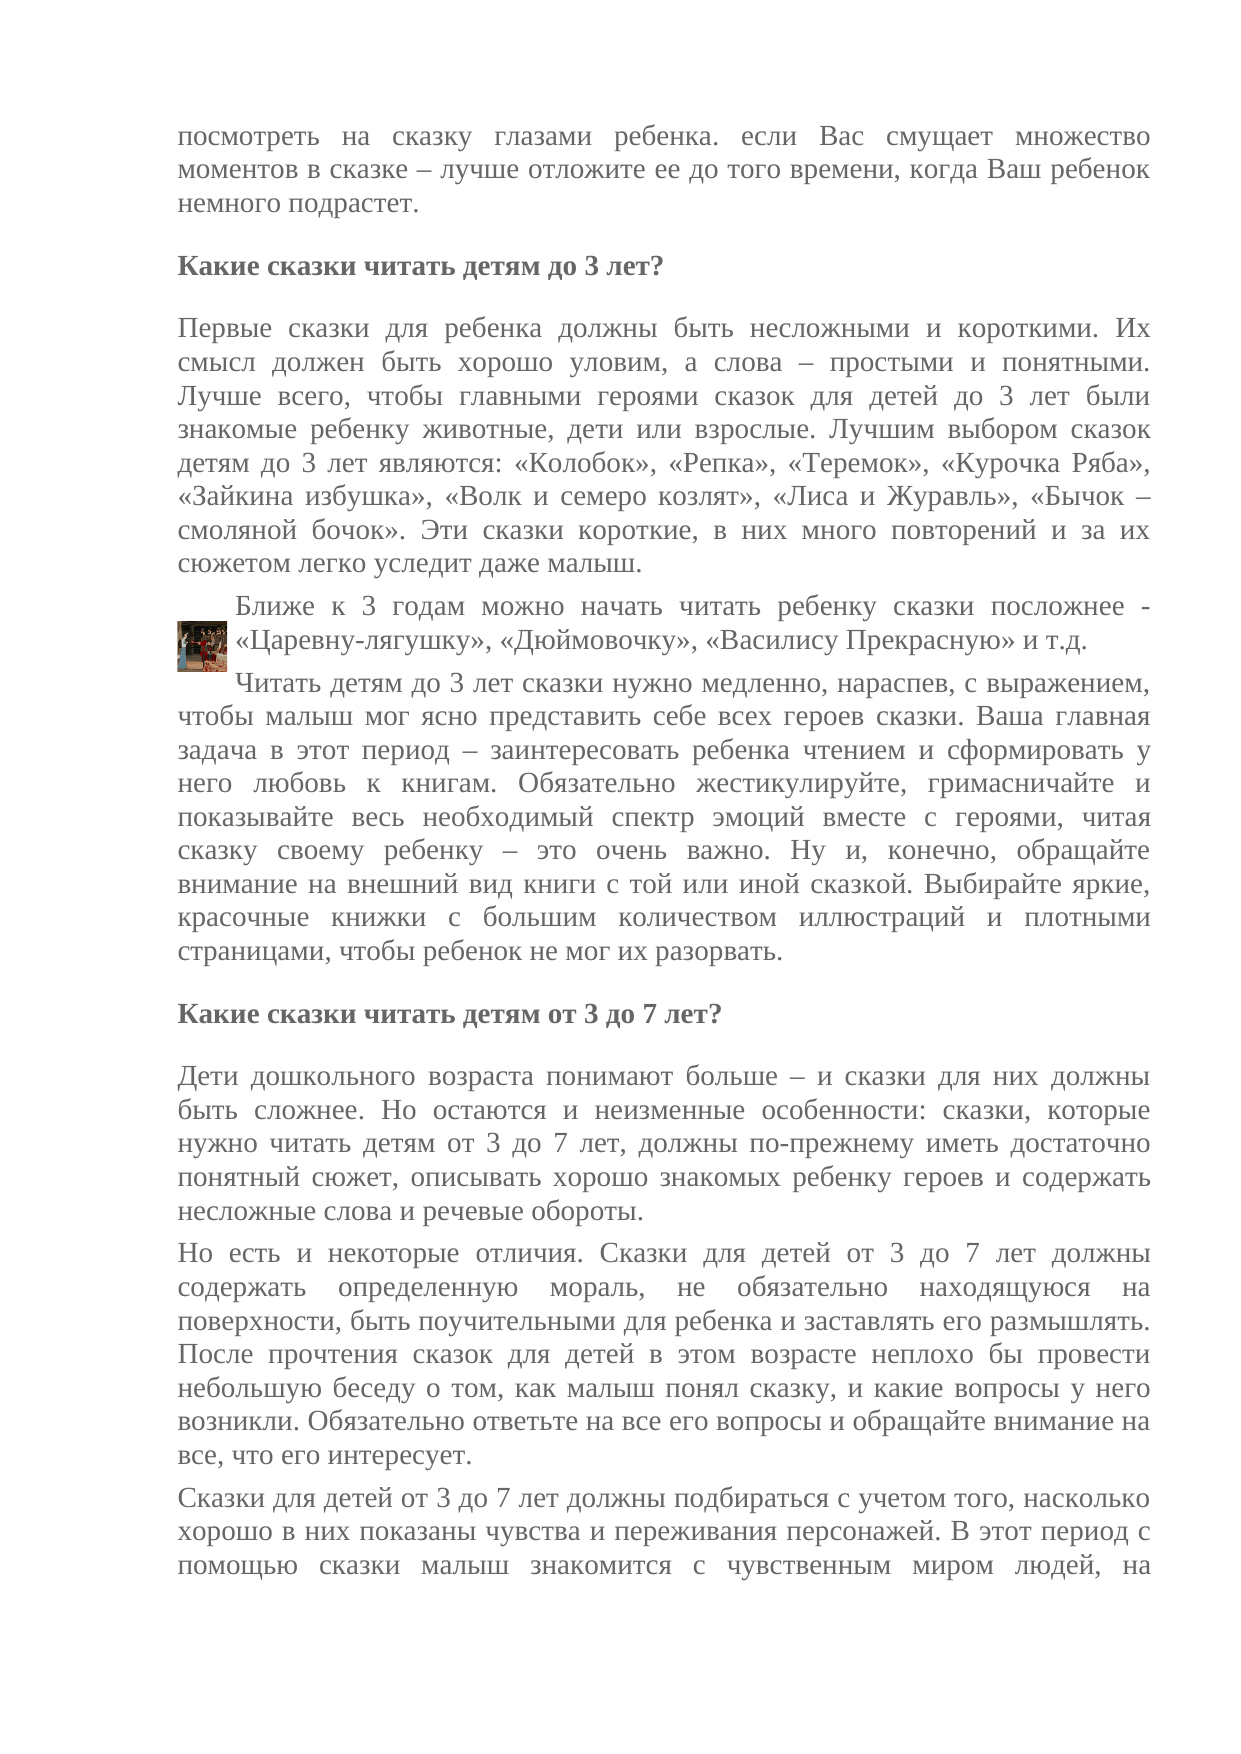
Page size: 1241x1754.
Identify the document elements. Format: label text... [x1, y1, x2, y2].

text Первые сказки для ребенка должны быть несложными и короткими. Их смысл должен быть хорошо уловим, а слова – простыми и понятными. Лучше всего, чтобы главными героями сказок для детей до 3 лет были знакомые ребенку животные, дети или взрослые. Лучшим выбором сказок детям до 3 лет являются: «Колобок», «Репка», «Теремок», «Курочка Ряба», «Зайкина избушка», «Волк и семеро козлят», «Лиса и Журавль», «Бычок – смоляной бочок». Эти сказки короткие, в них много повторений и за их сюжетом легко уследит даже малыш. [177, 311, 1152, 579]
text Ближе к 3 годам можно начать читать ребенку сказки посложнее - «Царевну-лягушку», «Дюймовочку», «Василису Прекрасную» и т.д. [177, 588, 1152, 655]
text Какие сказки читать детям от 3 до 7 лет? [177, 996, 1152, 1029]
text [177, 1480, 1152, 1580]
picture [177, 621, 228, 672]
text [177, 118, 1152, 219]
text Дети дошкольного возраста понимают больше – и сказки для них должны быть сложнее. Но остаются и неизменные особенности: сказки, которые нужно читать детям от 3 до 7 лет, должны по-прежнему иметь достаточно понятный сюжет, описывать хорошо знакомых ребенку героев и содержать несложные слова и речевые обороты. [177, 1058, 1152, 1226]
text Но есть и некоторые отличия. Сказки для детей от 3 до 7 лет должны содержать определенную мораль, не обязательно находящуюся на поверхности, быть поучительными для ребенка и заставлять его размышлять. После прочтения сказок для детей в этом возрасте неплохо бы провести небольшую беседу о том, как малыш понял сказку, и какие вопросы у него возникли. Обязательно ответьте на все его вопросы и обращайте внимание на все, что его интересует. [177, 1236, 1152, 1470]
text Читать детям до 3 лет сказки нужно медленно, нараспев, с выражением, чтобы малыш мог ясно представить себе всех героев сказки. Ваша главная задача в этот период – заинтересовать ребенка чтением и сформировать у него любовь к книгам. Обязательно жестикулируйте, гримасничайте и показывайте весь необходимый спектр эмоций вместе с героями, читая сказку своему ребенку – это очень важно. Ну и, конечно, обращайте внимание на внешний вид книги с той или иной сказкой. Выбирайте яркие, красочные книжки с большим количеством иллюстраций и плотными страницами, чтобы ребенок не мог их разорвать. [177, 665, 1152, 967]
text Какие сказки читать детям до 3 лет? [177, 248, 1152, 281]
